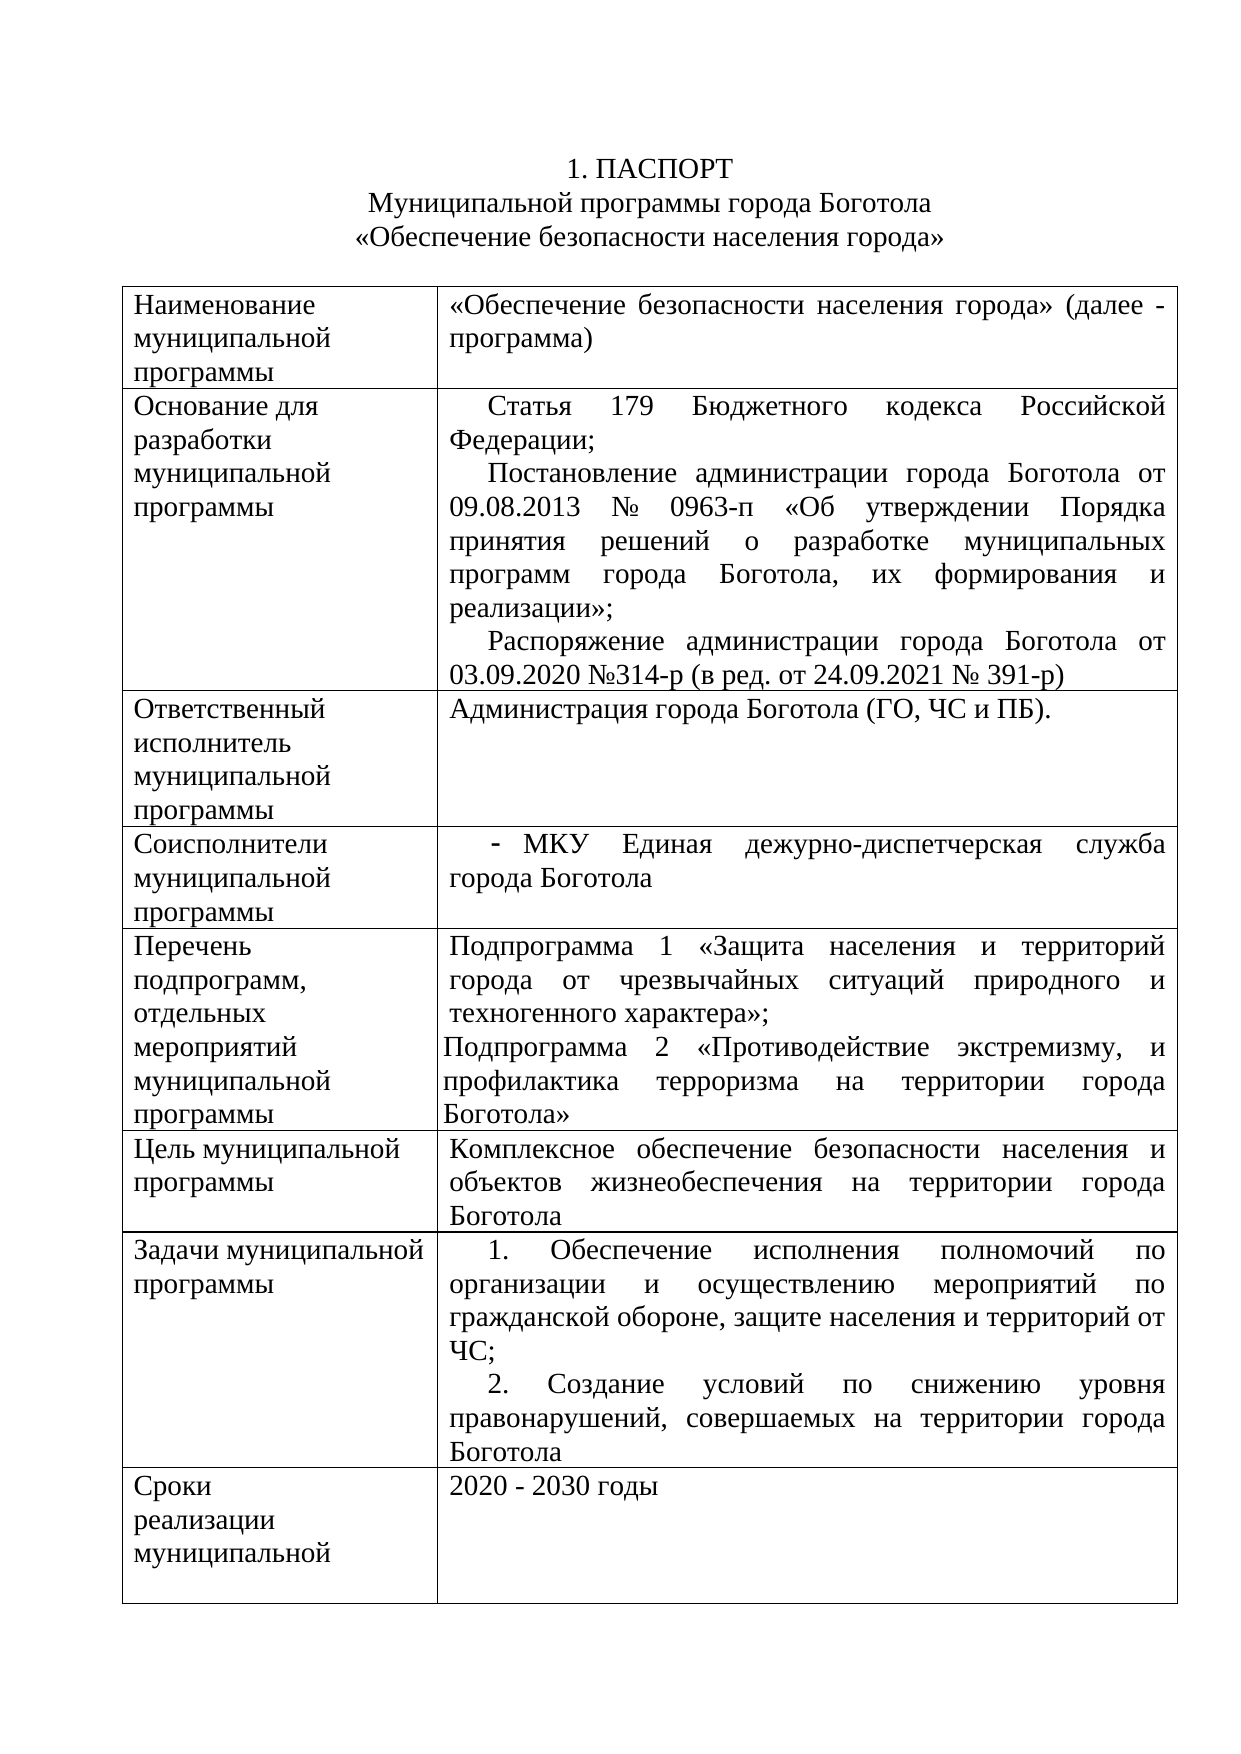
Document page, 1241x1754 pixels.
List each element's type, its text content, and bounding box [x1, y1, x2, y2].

table_cell Статья 179 Бюджетного кодекса Российской Федерации; Постановление администрации города Боготола от 09.08.2013 № 0963-п «Об утверждении Порядка принятия решений о разработке муниципальных программ города Боготола, их формирования и реализации»; Распоряжение администрации города Боготола от 03.09.2020 №314-р (в ред. от 24.09.2021 № 391-р) [438, 389, 1177, 690]
table_cell Задачи муниципальной программы [123, 1233, 437, 1467]
table_cell Соисполнители муниципальной программы [123, 827, 437, 927]
text Муниципальной программы города Боготола [177, 185, 1122, 219]
table_cell 2020 - 2030 годы [438, 1468, 1177, 1602]
text 1. ПАСПОРТ [177, 152, 1122, 185]
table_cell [123, 1468, 437, 1602]
table_cell Подпрограмма 1 «Защита населения и территорий города от чрезвычайных ситуаций природного и техногенного характера»; Подпрограмма 2 «Противодействие экстремизму, и профилактика терроризма на территории города Боготола» [438, 929, 1177, 1130]
table_header Наименование муниципальной программы [123, 287, 437, 387]
table_cell Комплексное обеспечение безопасности населения и объектов жизнеобеспечения на территории города Боготола [438, 1131, 1177, 1231]
table_header «Обеспечение безопасности населения города» (далее - программа) [438, 287, 1177, 387]
table_cell Ответственный исполнитель муниципальной программы [123, 691, 437, 826]
table_cell Перечень подпрограмм, отдельных мероприятий муниципальной программы [123, 929, 437, 1130]
text «Обеспечение безопасности населения города» [177, 219, 1122, 252]
table_cell Основание для разработки муниципальной программы [123, 389, 437, 690]
table_cell Цель муниципальной программы [123, 1131, 437, 1231]
table_cell МКУ Единая дежурно-диспетчерская служба города Боготола [438, 827, 1177, 927]
table_cell 1. Обеспечение исполнения полномочий по организации и осуществлению мероприятий по гражданской обороне, защите населения и территорий от ЧС; 2. Создание условий по снижению уровня правонарушений, совершаемых на территории города Боготола [438, 1233, 1177, 1467]
table_cell Администрация города Боготола (ГО, ЧС и ПБ). [438, 691, 1177, 826]
